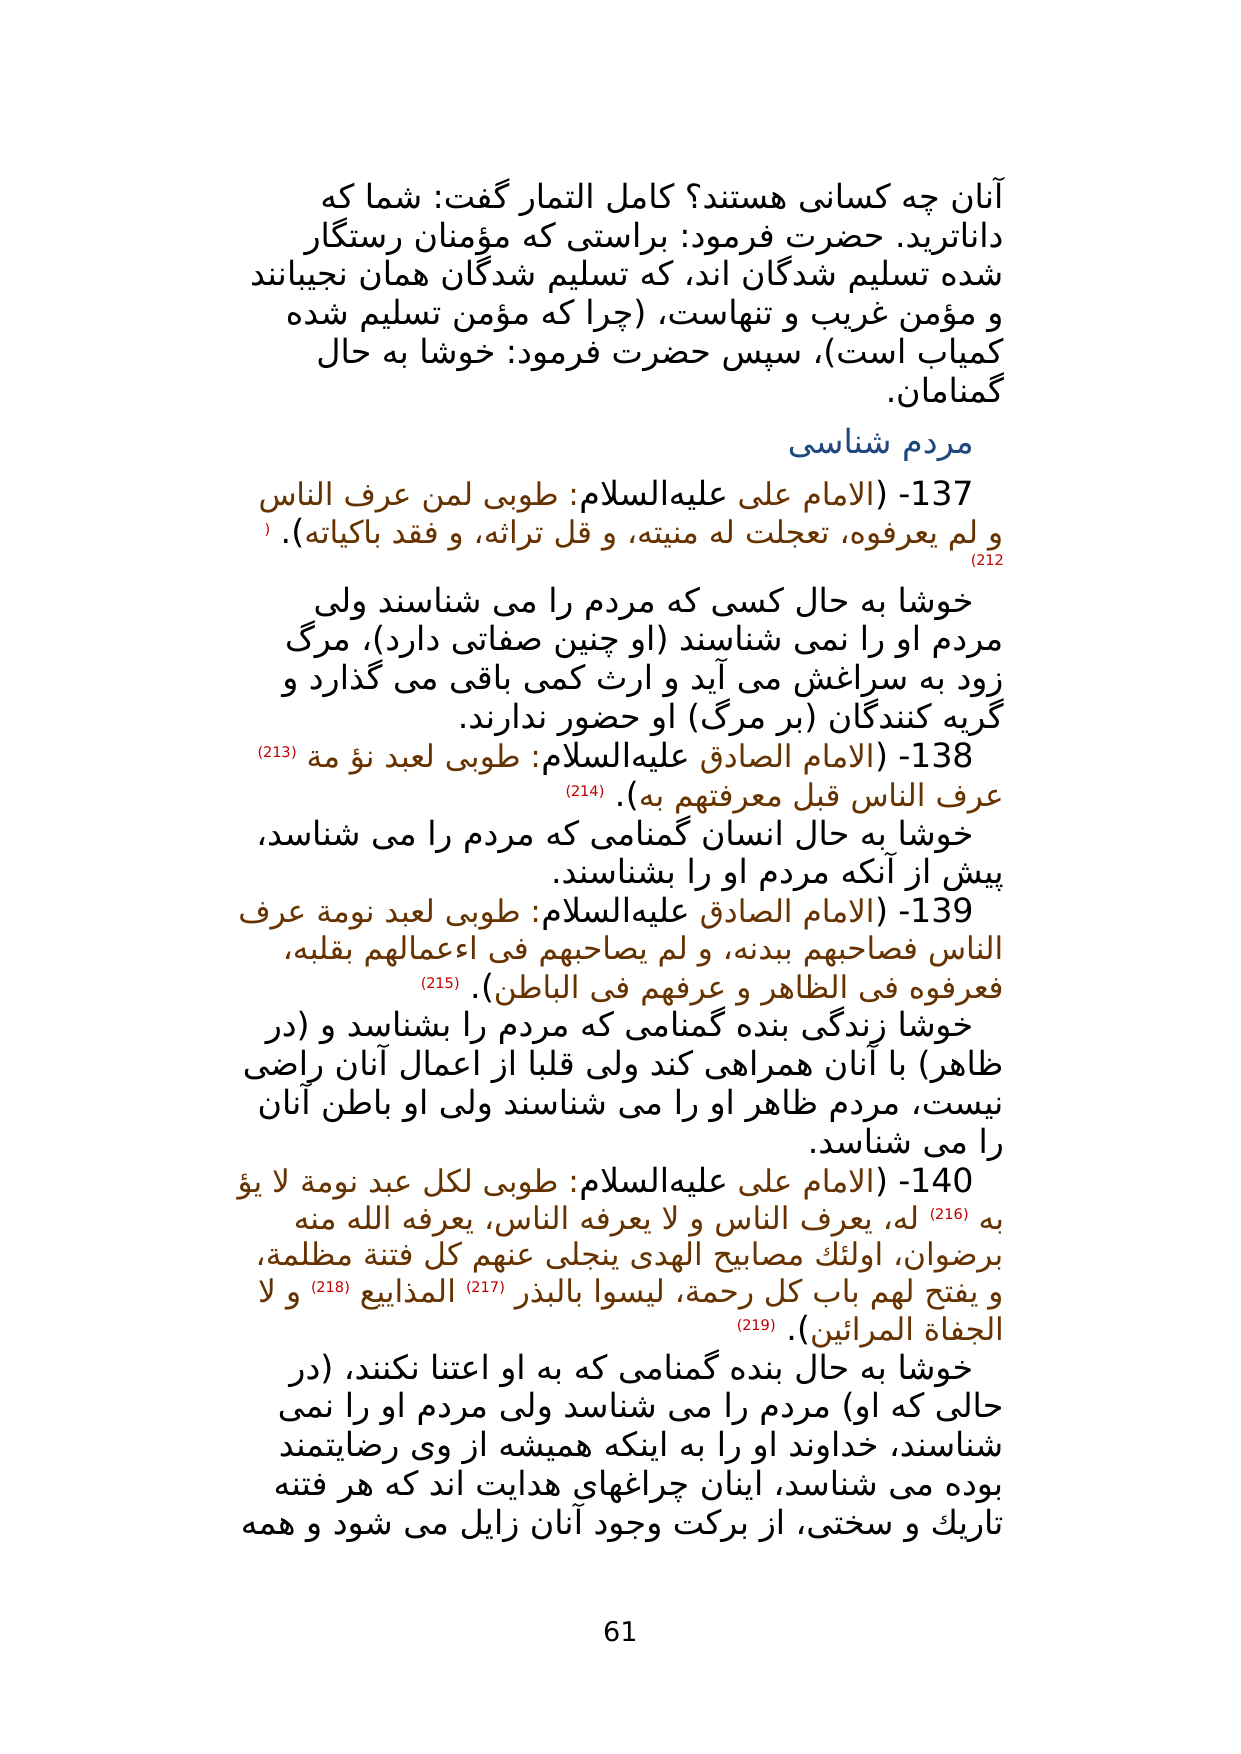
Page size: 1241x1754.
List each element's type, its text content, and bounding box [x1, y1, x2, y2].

text 138- (الامام الصادق عليه‌السلام: طوبى لعبد نؤ مة (213) عرف الناس قبل معرفتهم به). (214) [236, 736, 1004, 814]
text 137- (الامام على عليه‌السلام: طوبى لمن عرف الناس و لم یعرفوه، تعجلت له منیته، و قل تراثه، و فقد باكیاته). (212) [236, 474, 1004, 581]
text خوشا به حال كسى كه مردم را مى شناسند ولى مردم او را نمى شناسند (او چنین صفاتى دارد)، مرگ زود به سراغش مى آید و ارث كمى باقى مى گذارد و گریه كنندگان (بر مرگ) او حضور ندارند. [236, 581, 1004, 736]
text خوشا به حال انسان گمنامى كه مردم را مى شناسد، پیش از آنكه مردم او را بشناسند. [236, 814, 1004, 892]
subtitle مردم شناسى [236, 423, 1004, 462]
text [236, 1348, 1004, 1542]
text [236, 177, 1004, 410]
text خوشا زندگى بنده گمنامى كه مردم را بشناسد و (در ظاهر) با آنان همراهى كند ولى قلبا از اعمال آنان راضى نیست، مردم ظاهر او را مى شناسند ولى او باطن آنان را مى شناسد. [236, 1006, 1004, 1161]
text 139- (الامام الصادق عليه‌السلام: طوبى لعبد نومة عرف الناس فصاحبهم ببدنه، و لم یصاحبهم فى اءعمالهم بقلبه، فعرفوه فى الظاهر و عرفهم فى الباطن). (215) [236, 892, 1004, 1006]
text 140- (الامام على عليه‌السلام: طوبى لكل عبد نومة لا یؤ به (216) له، یعرف الناس و لا یعرفه الناس، یعرفه الله منه برضوان، اولئك مصابیح الهدى ینجلى عنهم كل فتنة مظلمة، و یفتح لهم باب كل رحمة، لیسوا بالبذر (217) المذاییع (218) و لا الجفاة المرائین). (219) [236, 1161, 1004, 1348]
